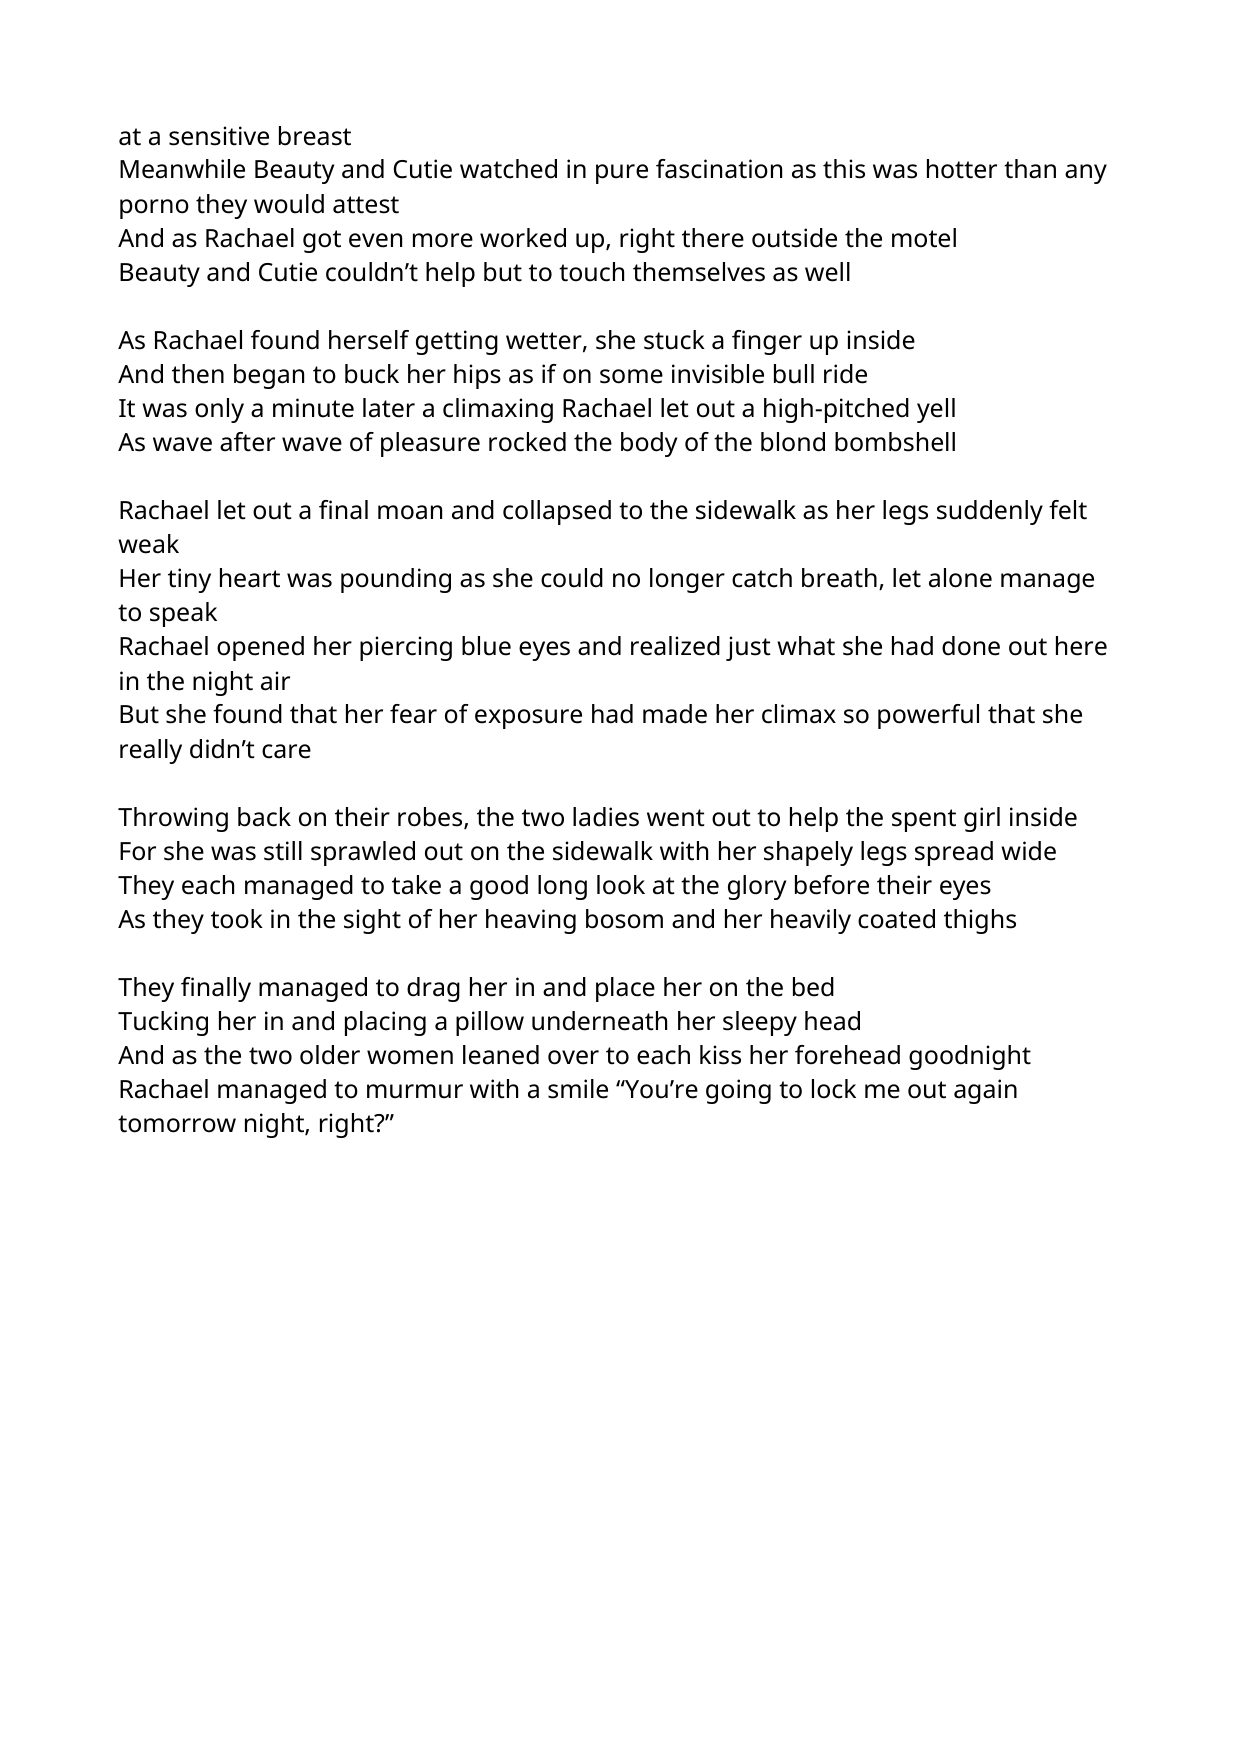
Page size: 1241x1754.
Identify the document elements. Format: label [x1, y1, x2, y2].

text [118, 118, 1122, 1140]
